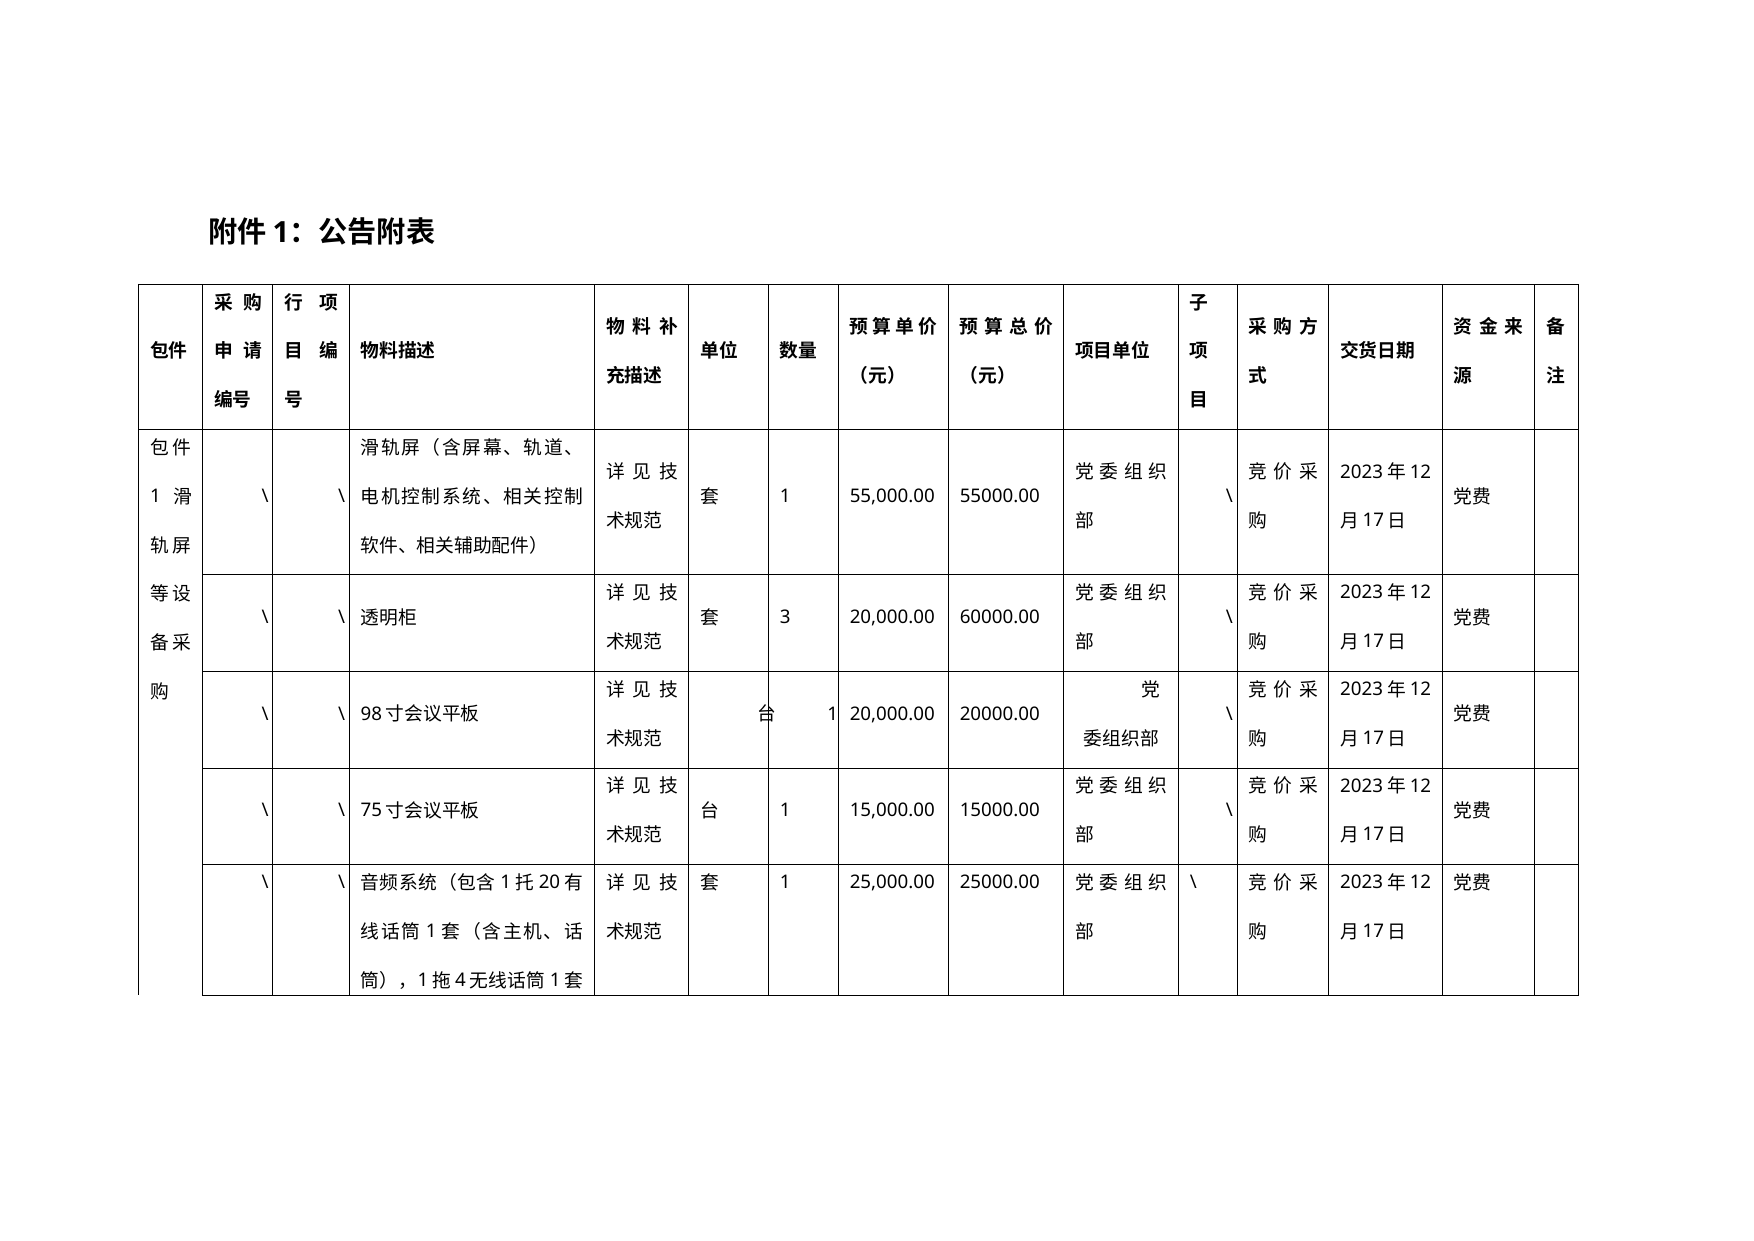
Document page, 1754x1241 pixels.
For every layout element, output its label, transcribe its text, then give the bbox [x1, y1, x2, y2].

table_cell 竞价采购 [1238, 672, 1328, 767]
table_cell 竞价采购 [1238, 769, 1328, 864]
table_cell \ [1179, 575, 1237, 671]
table_cell 25000.00 [949, 865, 1063, 995]
table_cell [1535, 430, 1578, 574]
table_cell 2023年12月17日 [1329, 672, 1442, 767]
table_cell 98寸会议平板 [350, 672, 594, 767]
table_cell 详见技术规范 [595, 430, 688, 574]
table_cell 75寸会议平板 [350, 769, 594, 864]
table_cell 党委组织部 [1064, 672, 1178, 767]
table_cell [1535, 865, 1578, 995]
table_cell [1535, 672, 1578, 767]
table_cell [1535, 769, 1578, 864]
table_cell 党费 [1443, 430, 1534, 574]
table_cell 党委组织部 [1064, 575, 1178, 671]
table_cell 竞价采购 [1238, 575, 1328, 671]
table_cell 详见技术规范 [595, 865, 688, 995]
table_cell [350, 865, 594, 995]
table_cell 党费 [1443, 672, 1534, 767]
table_header 项目单位 [1064, 285, 1178, 429]
table_cell 套 [689, 430, 768, 574]
table_cell 透明柜 [350, 575, 594, 671]
table_cell 党费 [1443, 865, 1534, 995]
table_cell \ [273, 575, 349, 671]
table_cell 2023年12月17日 [1329, 430, 1442, 574]
text 附件1：公告附表 [150, 198, 1604, 263]
table_header 采购方式 [1238, 285, 1328, 429]
table_header 备注 [1535, 285, 1578, 429]
table_cell \ [203, 430, 272, 574]
table_cell 党费 [1443, 575, 1534, 671]
table_cell \ [203, 769, 272, 864]
table_cell 1 [769, 865, 838, 995]
table_cell 2023年12月17日 [1329, 575, 1442, 671]
table_cell 台 [689, 769, 768, 864]
table_cell \ [203, 672, 272, 767]
table_header 数量 [769, 285, 838, 429]
table_header 采购申请编号 [203, 285, 272, 429]
table_cell 1 [769, 672, 838, 767]
table_cell \ [273, 769, 349, 864]
table_cell 60000.00 [949, 575, 1063, 671]
table_cell 1 [769, 769, 838, 864]
table_cell 党委组织部 [1064, 430, 1178, 574]
table_header 预算总价（元） [949, 285, 1063, 429]
table_header 预算单价（元） [839, 285, 948, 429]
table_cell 2023年12月17日 [1329, 769, 1442, 864]
table_cell 25,000.00 [839, 865, 948, 995]
table_cell 3 [769, 575, 838, 671]
table_cell \ [1179, 672, 1237, 767]
table_header 交货日期 [1329, 285, 1442, 429]
table_header 行项目编号 [273, 285, 349, 429]
table_header 物料补充描述 [595, 285, 688, 429]
table_cell \ [273, 672, 349, 767]
table_cell 15000.00 [949, 769, 1063, 864]
table_cell 竞价采购 [1238, 865, 1328, 995]
table_cell \ [273, 430, 349, 574]
table_cell 2023年12月17日 [1329, 865, 1442, 995]
table_cell \ [203, 575, 272, 671]
table_cell 55000.00 [949, 430, 1063, 574]
table_cell 党费 [1443, 769, 1534, 864]
table_cell 20000.00 [949, 672, 1063, 767]
table_header 物料描述 [350, 285, 594, 429]
table_cell 党委组织部 [1064, 865, 1178, 995]
table_cell \ [1179, 865, 1237, 995]
table_cell 20,000.00 [839, 575, 948, 671]
table_header 子项目 [1179, 285, 1237, 429]
table_cell 15,000.00 [839, 769, 948, 864]
table_cell 套 [689, 575, 768, 671]
table_cell 台 [689, 672, 768, 767]
table_cell 55,000.00 [839, 430, 948, 574]
table_cell 详见技术规范 [595, 672, 688, 767]
table_cell 滑轨屏（含屏幕、轨道、电机控制系统、相关控制软件、相关辅助配件） [350, 430, 594, 574]
table_cell \ [203, 865, 272, 995]
table_cell 20,000.00 [839, 672, 948, 767]
table_cell \ [1179, 430, 1237, 574]
table_cell \ [273, 865, 349, 995]
table_header 包件 [139, 285, 202, 429]
table_cell 竞价采购 [1238, 430, 1328, 574]
table_header 单位 [689, 285, 768, 429]
table_cell 包件1 滑轨屏等设备采购 [139, 430, 202, 995]
table_cell \ [1179, 769, 1237, 864]
table_cell 1 [769, 430, 838, 574]
table_cell 详见技术规范 [595, 575, 688, 671]
table_cell 套 [689, 865, 768, 995]
table_cell 详见技术规范 [595, 769, 688, 864]
table_header 资金来源 [1443, 285, 1534, 429]
table_cell [1535, 575, 1578, 671]
table_cell 党委组织部 [1064, 769, 1178, 864]
